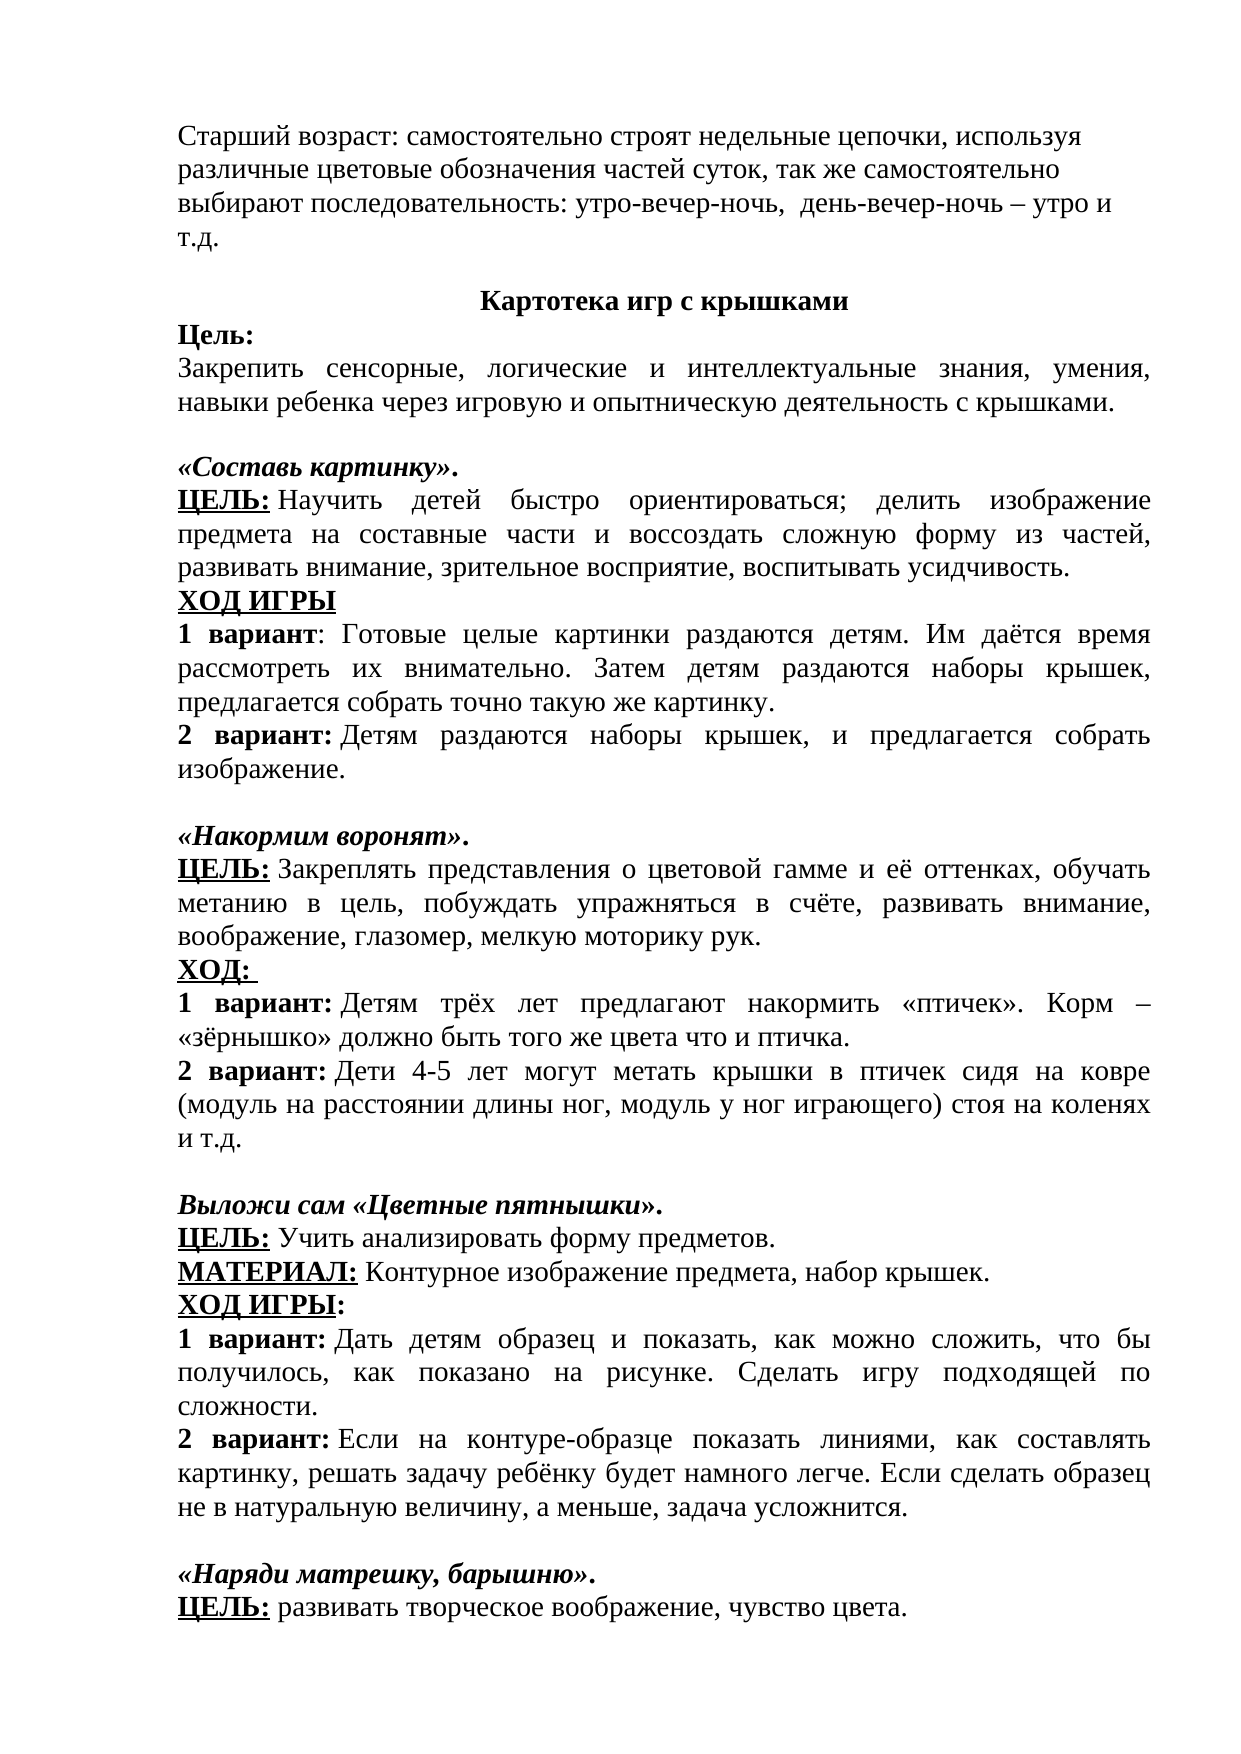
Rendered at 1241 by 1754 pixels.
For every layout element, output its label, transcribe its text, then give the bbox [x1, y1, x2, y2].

text ХОД ИГРЫ: [177, 1287, 1152, 1321]
text Выложи сам «Цветные пятнышки». [177, 1187, 1152, 1220]
text «Накормим воронят». [177, 818, 1152, 851]
text ХОД: [177, 952, 1152, 986]
text 2 вариант: Детям раздаются наборы крышек, и предлагается собрать изображение. [177, 717, 1152, 784]
text 2 вариант: Дети 4-5 лет могут метать крышки в птичек сидя на ковре (модуль на расстоянии длины ног, модуль у ног играющего) стоя на коленях и т.д. [177, 1053, 1152, 1153]
text «Наряди матрешку, барышню». [177, 1556, 1152, 1589]
text Цель: [177, 317, 1152, 351]
text ЦЕЛЬ: развивать творческое воображение, чувство цвета. [177, 1589, 1152, 1623]
text ЦЕЛЬ: Научить детей быстро ориентироваться; делить изображение предмета на составные части и воссоздать сложную форму из частей, развивать внимание, зрительное восприятие, воспитывать усидчивость. [177, 482, 1152, 583]
text ЦЕЛЬ: Закреплять представления о цветовой гамме и её оттенках, обучать метанию в цель, побуждать упражняться в счёте, развивать внимание, воображение, глазомер, мелкую моторику рук. [177, 851, 1152, 952]
text МАТЕРИАЛ: Контурное изображение предмета, набор крышек. [177, 1254, 1152, 1287]
text 2 вариант: Если на контуре-образце показать линиями, как составлять картинку, решать задачу ребёнку будет намного легче. Если сделать образец не в натуральную величину, а меньше, задача усложнится. [177, 1422, 1152, 1522]
text 1 вариант: Детям трёх лет предлагают накормить «птичек». Корм – «зёрнышко» должно быть того же цвета что и птичка. [177, 986, 1152, 1053]
text Закрепить сенсорные, логические и интеллектуальные знания, умения, навыки ребенка через игровую и опытническую деятельность с крышками. [177, 351, 1152, 418]
text Старший возраст: самостоятельно строят недельные цепочки, используя различные цветовые обозначения частей суток, так же самостоятельно выбирают последовательность: утро-вечер-ночь, день-вечер-ночь – утро и т.д. [177, 118, 1152, 252]
text 1 вариант: Готовые целые картинки раздаются детям. Им даётся время рассмотреть их внимательно. Затем детям раздаются наборы крышек, предлагается собрать точно такую же картинку. [177, 617, 1152, 717]
text 1 вариант: Дать детям образец и показать, как можно сложить, что бы получилось, как показано на рисунке. Сделать игру подходящей по сложности. [177, 1321, 1152, 1422]
text ЦЕЛЬ: Учить анализировать форму предметов. [177, 1220, 1152, 1254]
text Картотека игр с крышками [177, 283, 1152, 317]
text ХОД ИГРЫ [177, 583, 1152, 617]
text «Составь картинку». [177, 449, 1152, 482]
